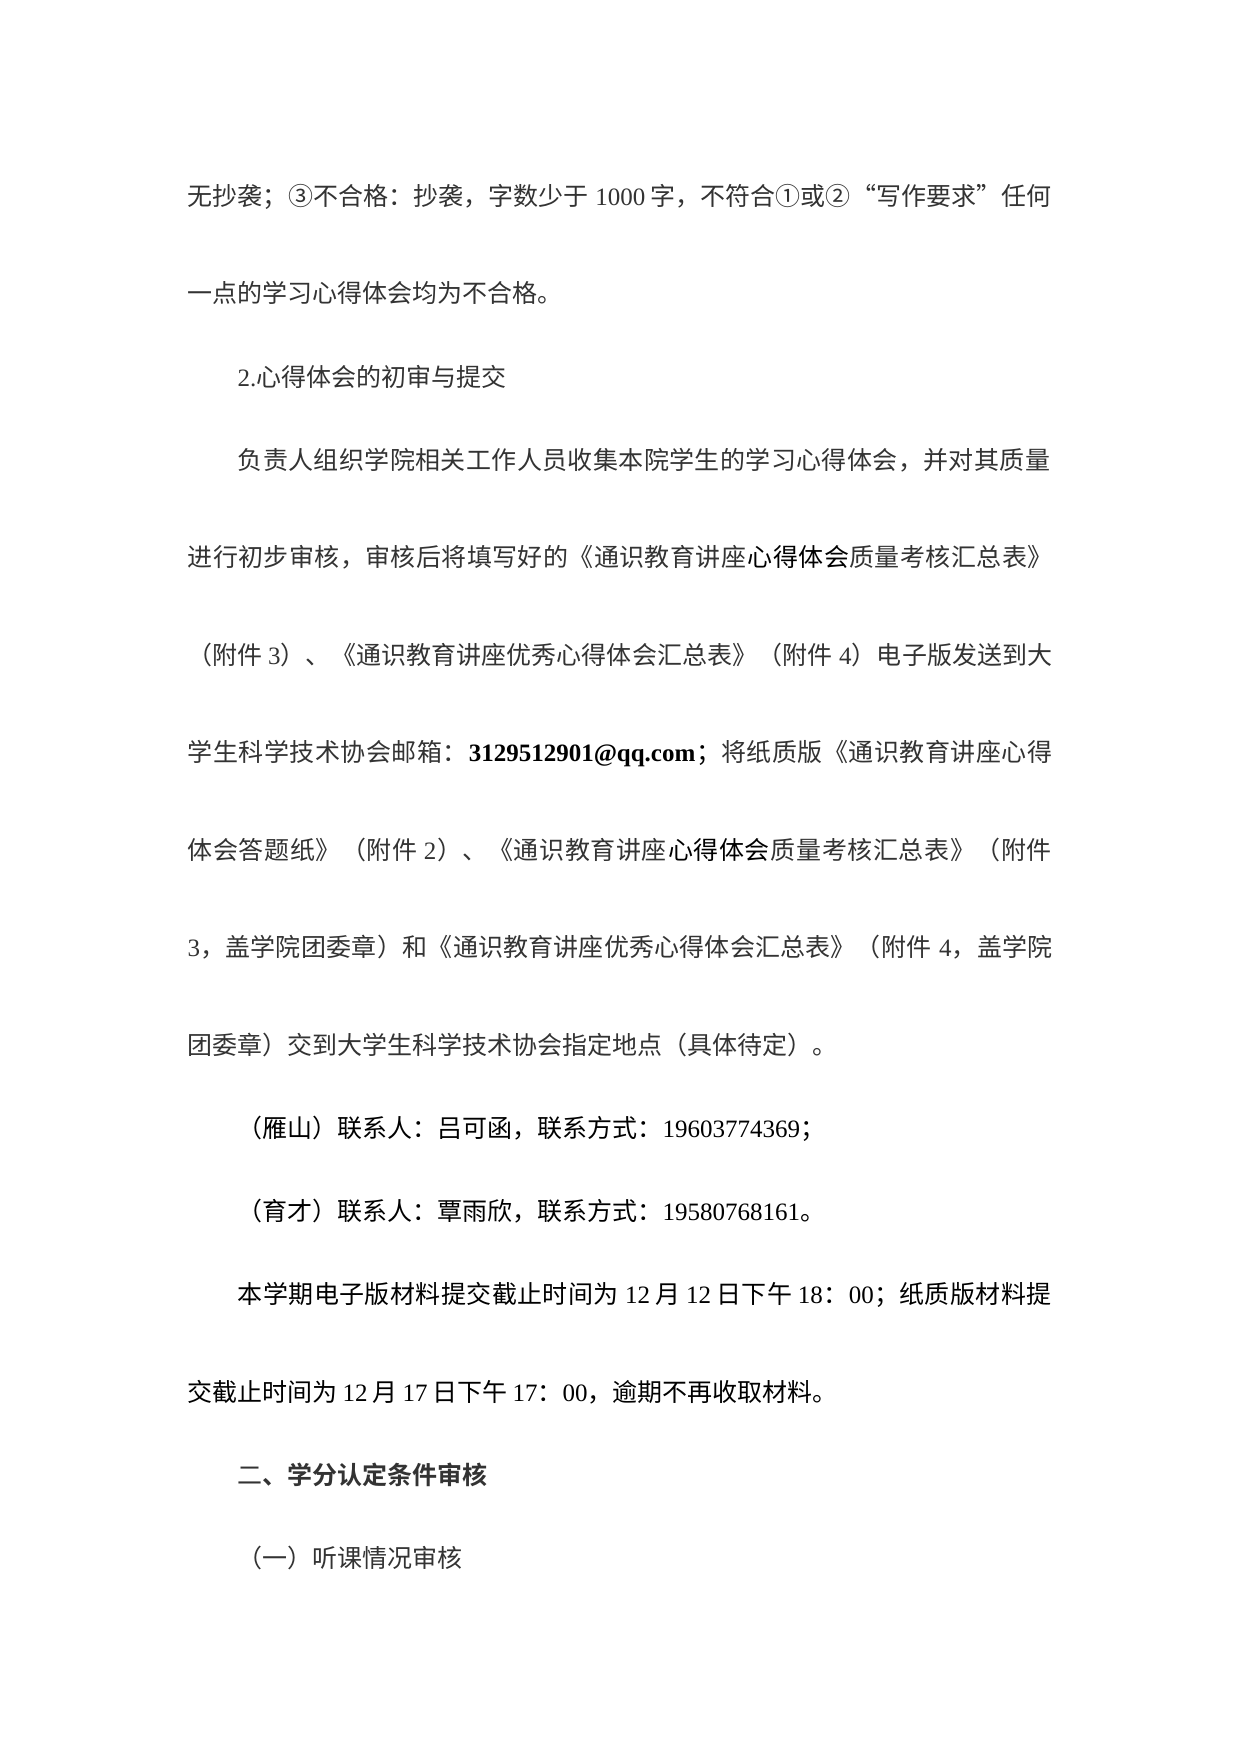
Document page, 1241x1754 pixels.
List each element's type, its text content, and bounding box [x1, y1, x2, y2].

text 二、学分认定条件审核 [187, 1441, 1053, 1506]
text 本学期电子版材料提交截止时间为12月12日下午18：00；纸质版材料提交截止时间为12月17日下午17：00，逾期不再收取材料。 [187, 1260, 1053, 1423]
text （雁山）联系人：吕可函，联系方式：19603774369； [187, 1094, 1053, 1159]
text （一）听课情况审核 [187, 1524, 1053, 1589]
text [187, 162, 1053, 324]
text （育才）联系人：覃雨欣，联系方式：19580768161。 [187, 1177, 1053, 1242]
text 2.心得体会的初审与提交 [187, 343, 1053, 408]
text 负责人组织学院相关工作人员收集本院学生的学习心得体会，并对其质量进行初步审核，审核后将填写好的《通识教育讲座心得体会质量考核汇总表》（附件3）、《通识教育讲座优秀心得体会汇总表》（附件4）电子版发送到大学生科学技术协会邮箱：3129512901@qq.com；将纸质版《通识教育讲座心得体会答题纸》（附件2）、《通识教育讲座心得体会质量考核汇总表》（附件3，盖学院团委章）和《通识教育讲座优秀心得体会汇总表》（附件4，盖学院团委章）交到大学生科学技术协会指定地点（具体待定）。 [187, 426, 1053, 1076]
